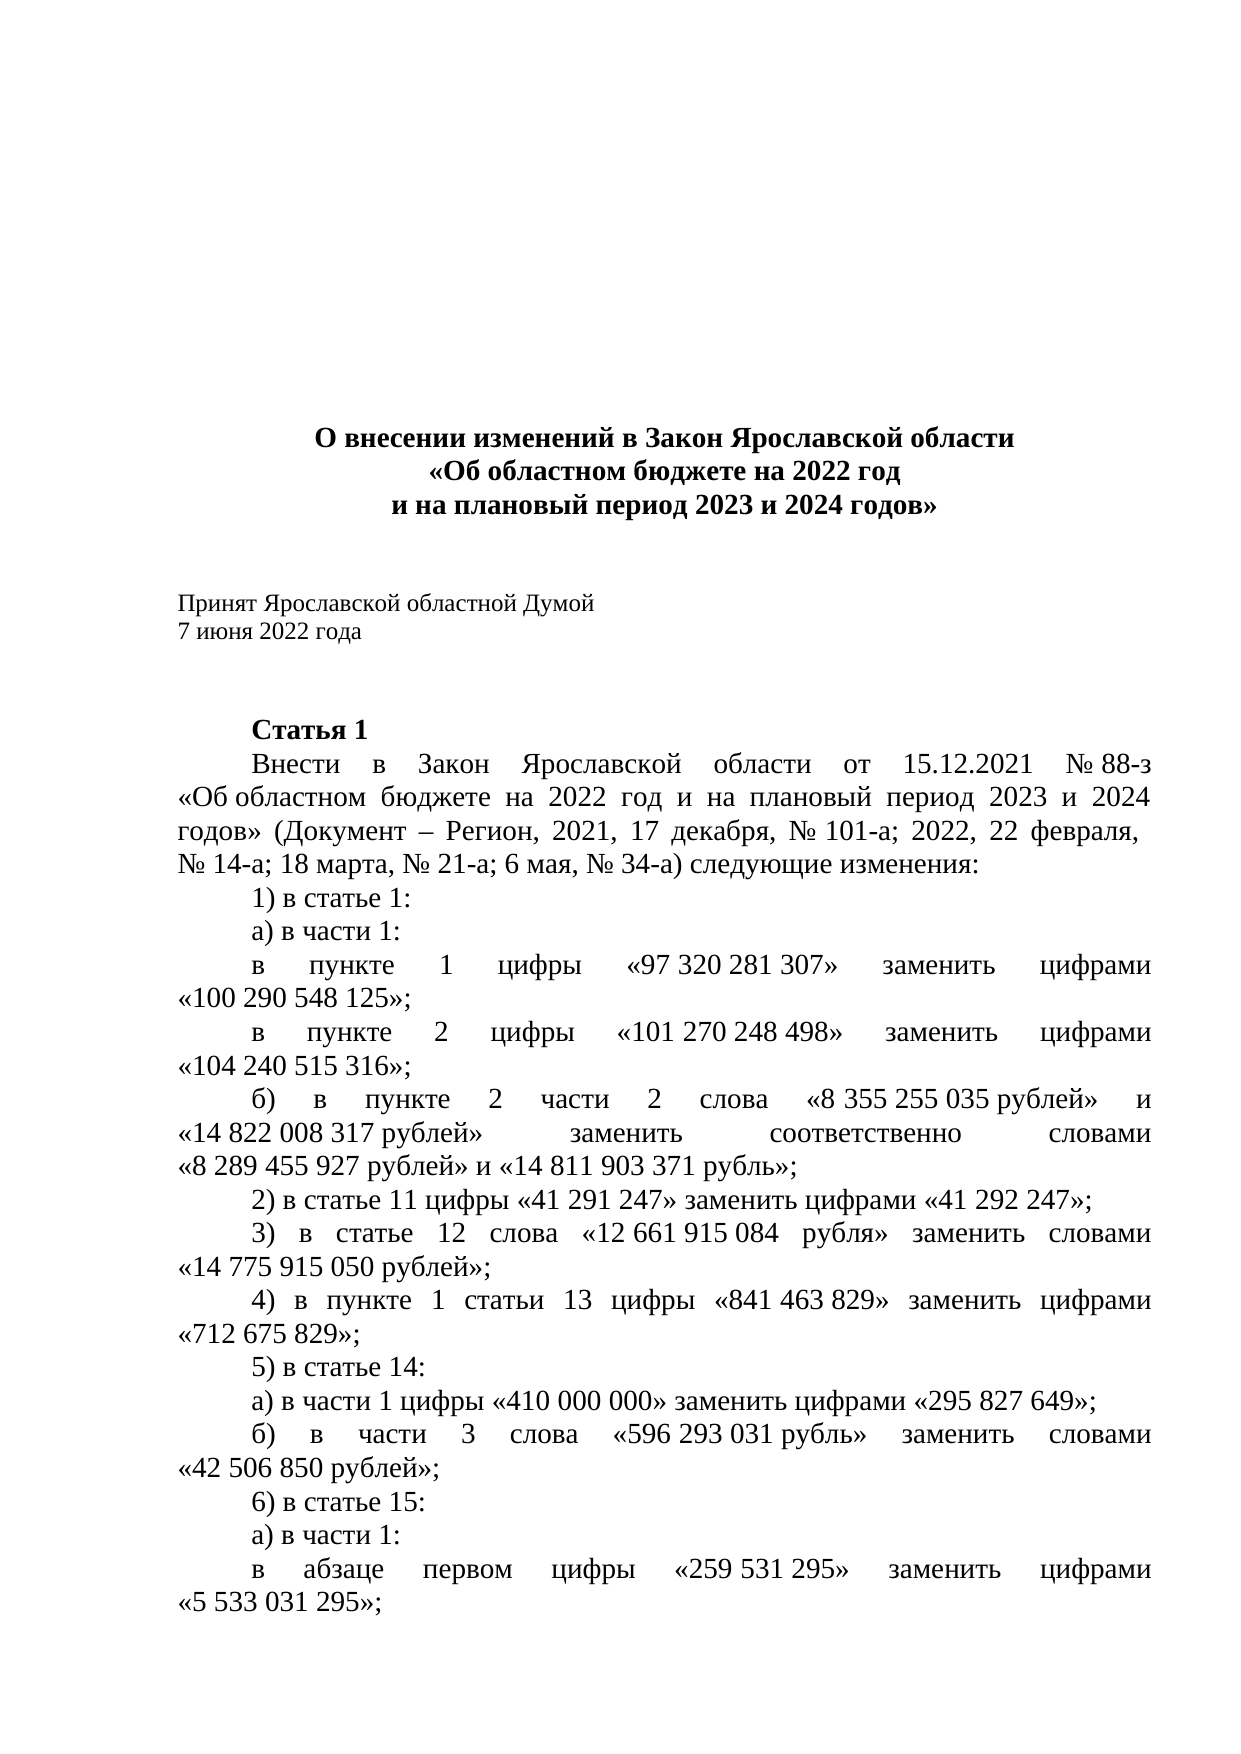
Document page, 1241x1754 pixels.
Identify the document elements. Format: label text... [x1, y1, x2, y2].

text Принят Ярославской областной Думой [177, 588, 1152, 616]
text 4) в пункте 1 статьи 13 цифры «841 463 829» заменить цифрами «712 675 829»; [177, 1282, 1152, 1349]
text 6) в статье 15: [177, 1484, 1152, 1517]
text Внести в Закон Ярославской области от 15.12.2021 № 88-з «Об областном бюджете на 2022 год и на плановый период 2023 и 2024 годов» (Документ – Регион, 2021, 17 декабря, № 101-а; 2022, 22 февраля, № 14-а; 18 марта, № 21-а; 6 мая, № 34-а) следующие изменения: [177, 746, 1152, 880]
text а) в части 1 цифры «410 000 000» заменить цифрами «295 827 649»; [177, 1383, 1152, 1417]
text и на плановый период 2023 и 2024 годов» [177, 487, 1152, 521]
text «Об областном бюджете на 2022 год [177, 453, 1152, 487]
text в пункте 2 цифры «101 270 248 498» заменить цифрами «104 240 515 316»; [177, 1014, 1152, 1081]
text в пункте 1 цифры «97 320 281 307» заменить цифрами «100 290 548 125»; [177, 947, 1152, 1014]
text а) в части 1: [177, 913, 1152, 947]
text Статья 1 [177, 712, 1152, 746]
text в абзаце первом цифры «259 531 295» заменить цифрами «5 533 031 295»; [177, 1551, 1152, 1618]
text 3) в статье 12 слова «12 661 915 084 рубля» заменить словами «14 775 915 050 рублей»; [177, 1215, 1152, 1282]
text 2) в статье 11 цифры «41 291 247» заменить цифрами «41 292 247»; [177, 1182, 1152, 1215]
text 5) в статье 14: [177, 1349, 1152, 1383]
text а) в части 1: [177, 1517, 1152, 1551]
text б) в части 3 слова «596 293 031 рубль» заменить словами «42 506 850 рублей»; [177, 1417, 1152, 1484]
text 7 июня 2022 года [177, 616, 1152, 645]
text О внесении изменений в Закон Ярославской области [177, 420, 1152, 453]
text б) в пункте 2 части 2 слова «8 355 255 035 рублей» и «14 822 008 317 рублей» заменить соответственно словами «8 289 455 927 рублей» и «14 811 903 371 рубль»; [177, 1081, 1152, 1182]
text 1) в статье 1: [177, 880, 1152, 913]
